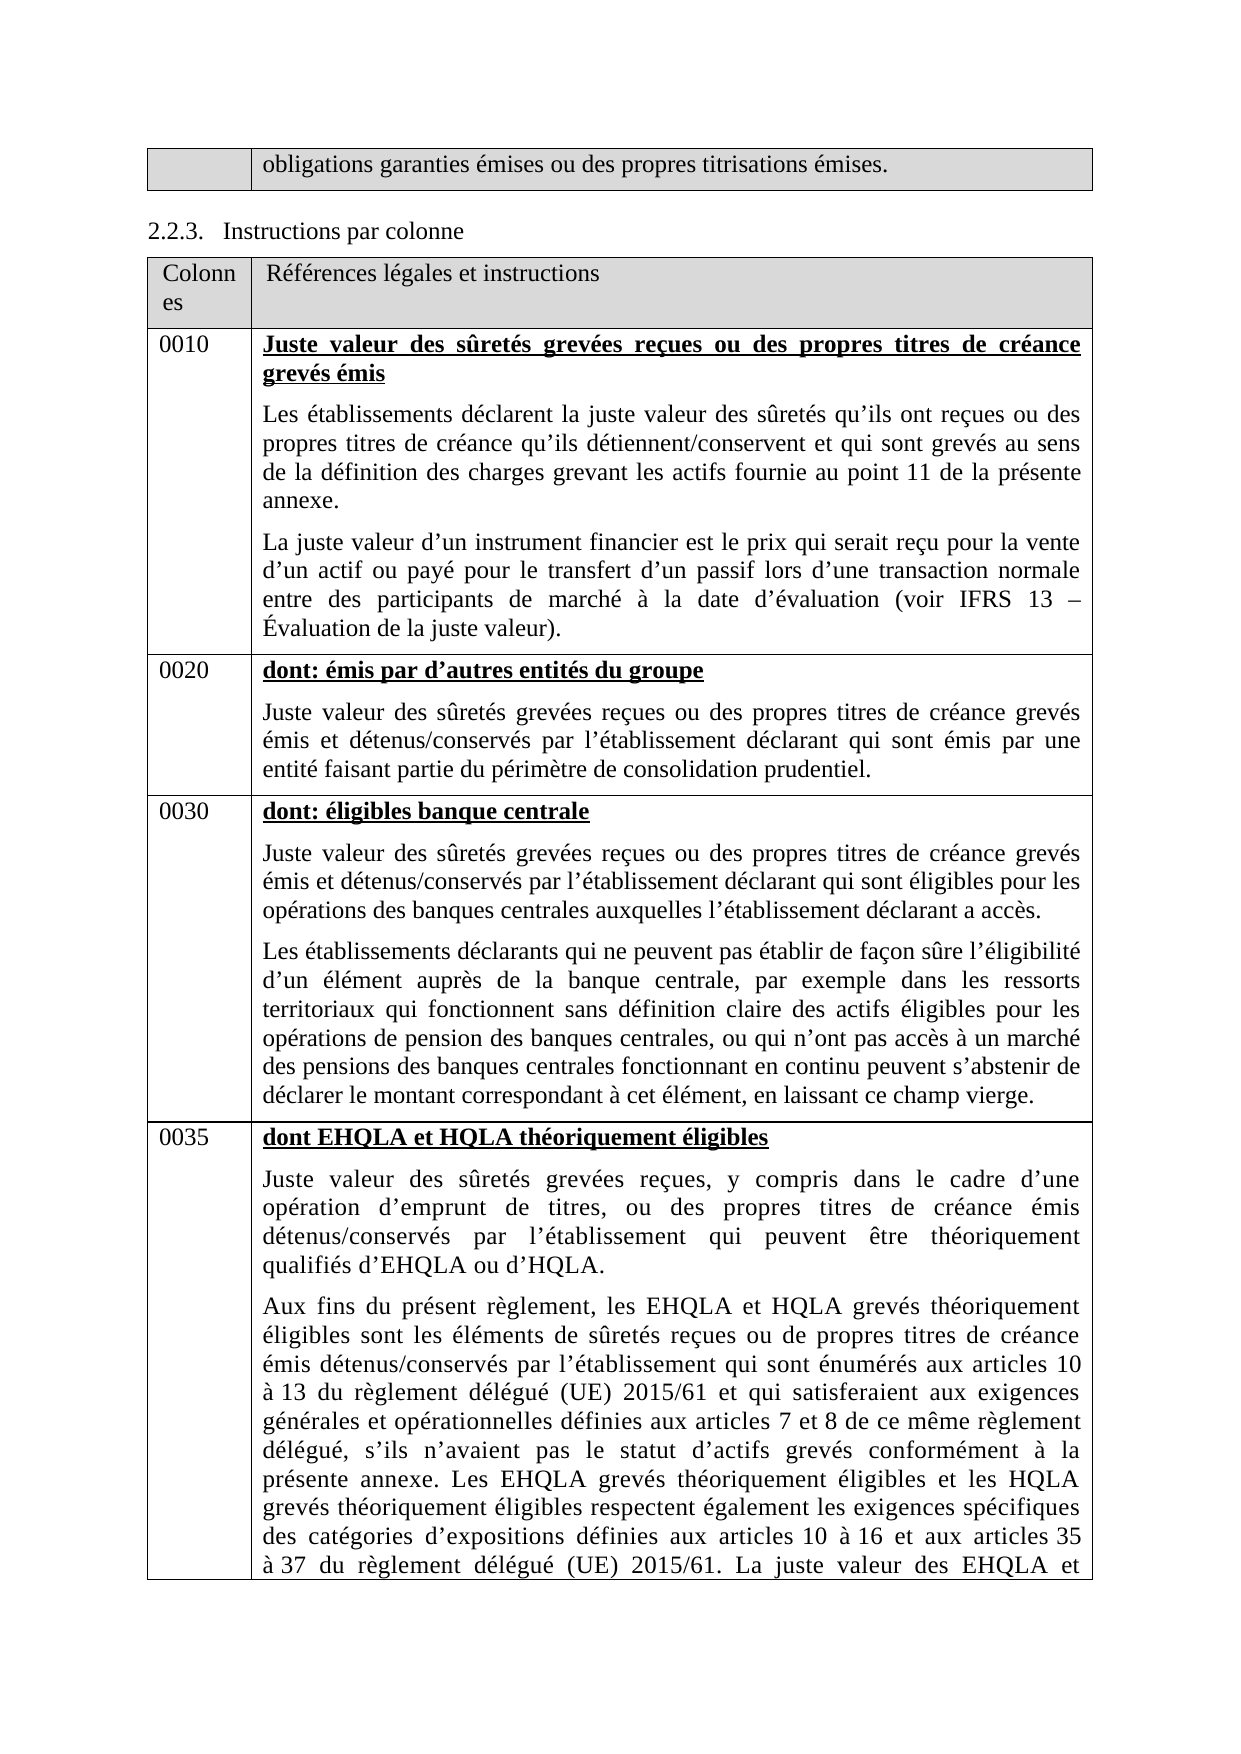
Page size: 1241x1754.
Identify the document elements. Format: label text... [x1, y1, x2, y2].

table_cell 0020 [148, 655, 251, 795]
table_cell 0035 [148, 1123, 251, 1579]
table_cell dont: éligibles banque centrale Juste valeur des sûretés grevées reçues ou des propres titres de créance grevés émis et détenus/conservés par l’établissement déclarant qui sont éligibles pour les opérations des banques centrales auxquelles l’établissement déclarant a accès. Les établissements déclarants qui ne peuvent pas établir de façon sûre l’éligibilité d’un élément auprès de la banque centrale, par exemple dans les ressorts territoriaux qui fonctionnent sans définition claire des actifs éligibles pour les opérations de pension des banques centrales, ou qui n’ont pas accès à un marché des pensions des banques centrales fonctionnant en continu peuvent s’abstenir de déclarer le montant correspondant à cet élément, en laissant ce champ vierge. [252, 796, 1092, 1121]
table_cell Juste valeur des sûretés grevées reçues ou des propres titres de créance grevés émis Les établissements déclarent la juste valeur des sûretés qu’ils ont reçues ou des propres titres de créance qu’ils détiennent/conservent et qui sont grevés au sens de la définition des charges grevant les actifs fournie au point 11 de la présente annexe. La juste valeur d’un instrument financier est le prix qui serait reçu pour la vente d’un actif ou payé pour le transfert d’un passif lors d’une transaction normale entre des participants de marché à la date d’évaluation (voir IFRS 13 – Évaluation de la juste valeur). [252, 329, 1092, 654]
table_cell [252, 1123, 1092, 1579]
table_cell 0010 [148, 329, 251, 654]
table_cell dont: émis par d’autres entités du groupe Juste valeur des sûretés grevées reçues ou des propres titres de créance grevés émis et détenus/conservés par l’établissement déclarant qui sont émis par une entité faisant partie du périmètre de consolidation prudentiel. [252, 655, 1092, 795]
table_cell 0250 [148, 149, 251, 190]
table_header Références légales et instructions [252, 258, 1092, 328]
table_header Colonnes [148, 258, 251, 328]
table_cell 0030 [148, 796, 251, 1121]
list Instructions par colonne [148, 216, 1093, 245]
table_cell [252, 149, 1092, 190]
